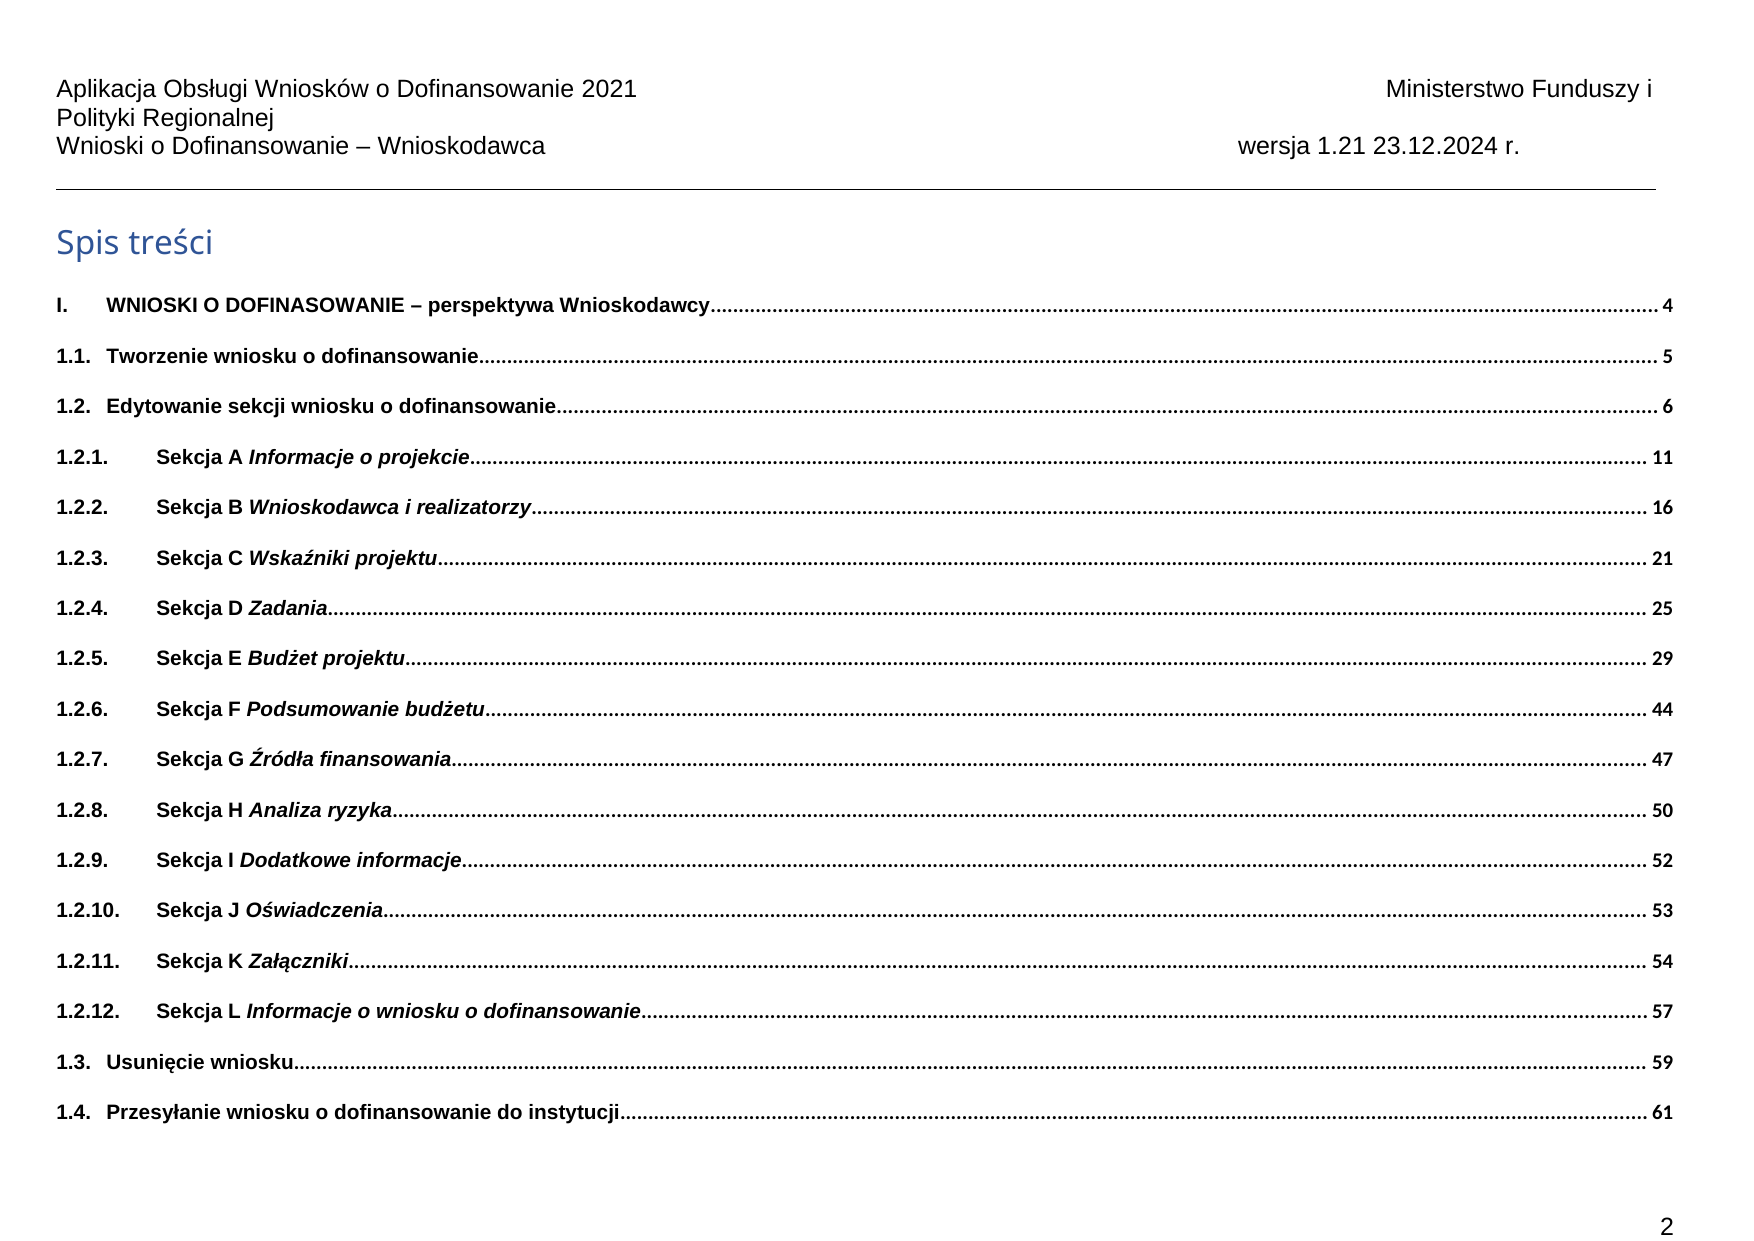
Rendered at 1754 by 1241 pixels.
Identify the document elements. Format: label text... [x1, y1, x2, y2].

text 1.2.9. Sekcja I Dodatkowe informacje 52 [56, 847, 1674, 873]
text 1.2.10. Sekcja J Oświadczenia 53 [56, 898, 1674, 923]
text 1.2.6. Sekcja F Podsumowanie budżetu 44 [56, 696, 1674, 721]
text 1.2. Edytowanie sekcji wniosku o dofinansowanie 6 [56, 393, 1674, 419]
text 1.1. Tworzenie wniosku o dofinansowanie 5 [56, 343, 1674, 368]
text I. WNIOSKI O DOFINASOWANIE – perspektywa Wnioskodawcy 4 [56, 293, 1674, 318]
text 1.4. Przesyłanie wniosku o dofinansowanie do instytucji 61 [56, 1099, 1674, 1125]
text 1.3. Usunięcie wniosku 59 [56, 1049, 1674, 1074]
text 1.2.8. Sekcja H Analiza ryzyka 50 [56, 797, 1674, 822]
text 1.2.1. Sekcja A Informacje o projekcie 11 [56, 444, 1674, 469]
text 1.2.2. Sekcja B Wnioskodawca i realizatorzy 16 [56, 494, 1674, 520]
text 1.2.3. Sekcja C Wskaźniki projektu 21 [56, 545, 1674, 570]
text 1.2.12. Sekcja L Informacje o wniosku o dofinansowanie 57 [56, 998, 1674, 1024]
text 1.2.4. Sekcja D Zadania 25 [56, 595, 1674, 621]
text 1.2.7. Sekcja G Źródła finansowania 47 [56, 746, 1674, 772]
text 1.2.11. Sekcja K Załączniki 54 [56, 948, 1674, 973]
text 1.2.5. Sekcja E Budżet projektu 29 [56, 646, 1674, 671]
subtitle Spis treści [56, 219, 1674, 264]
